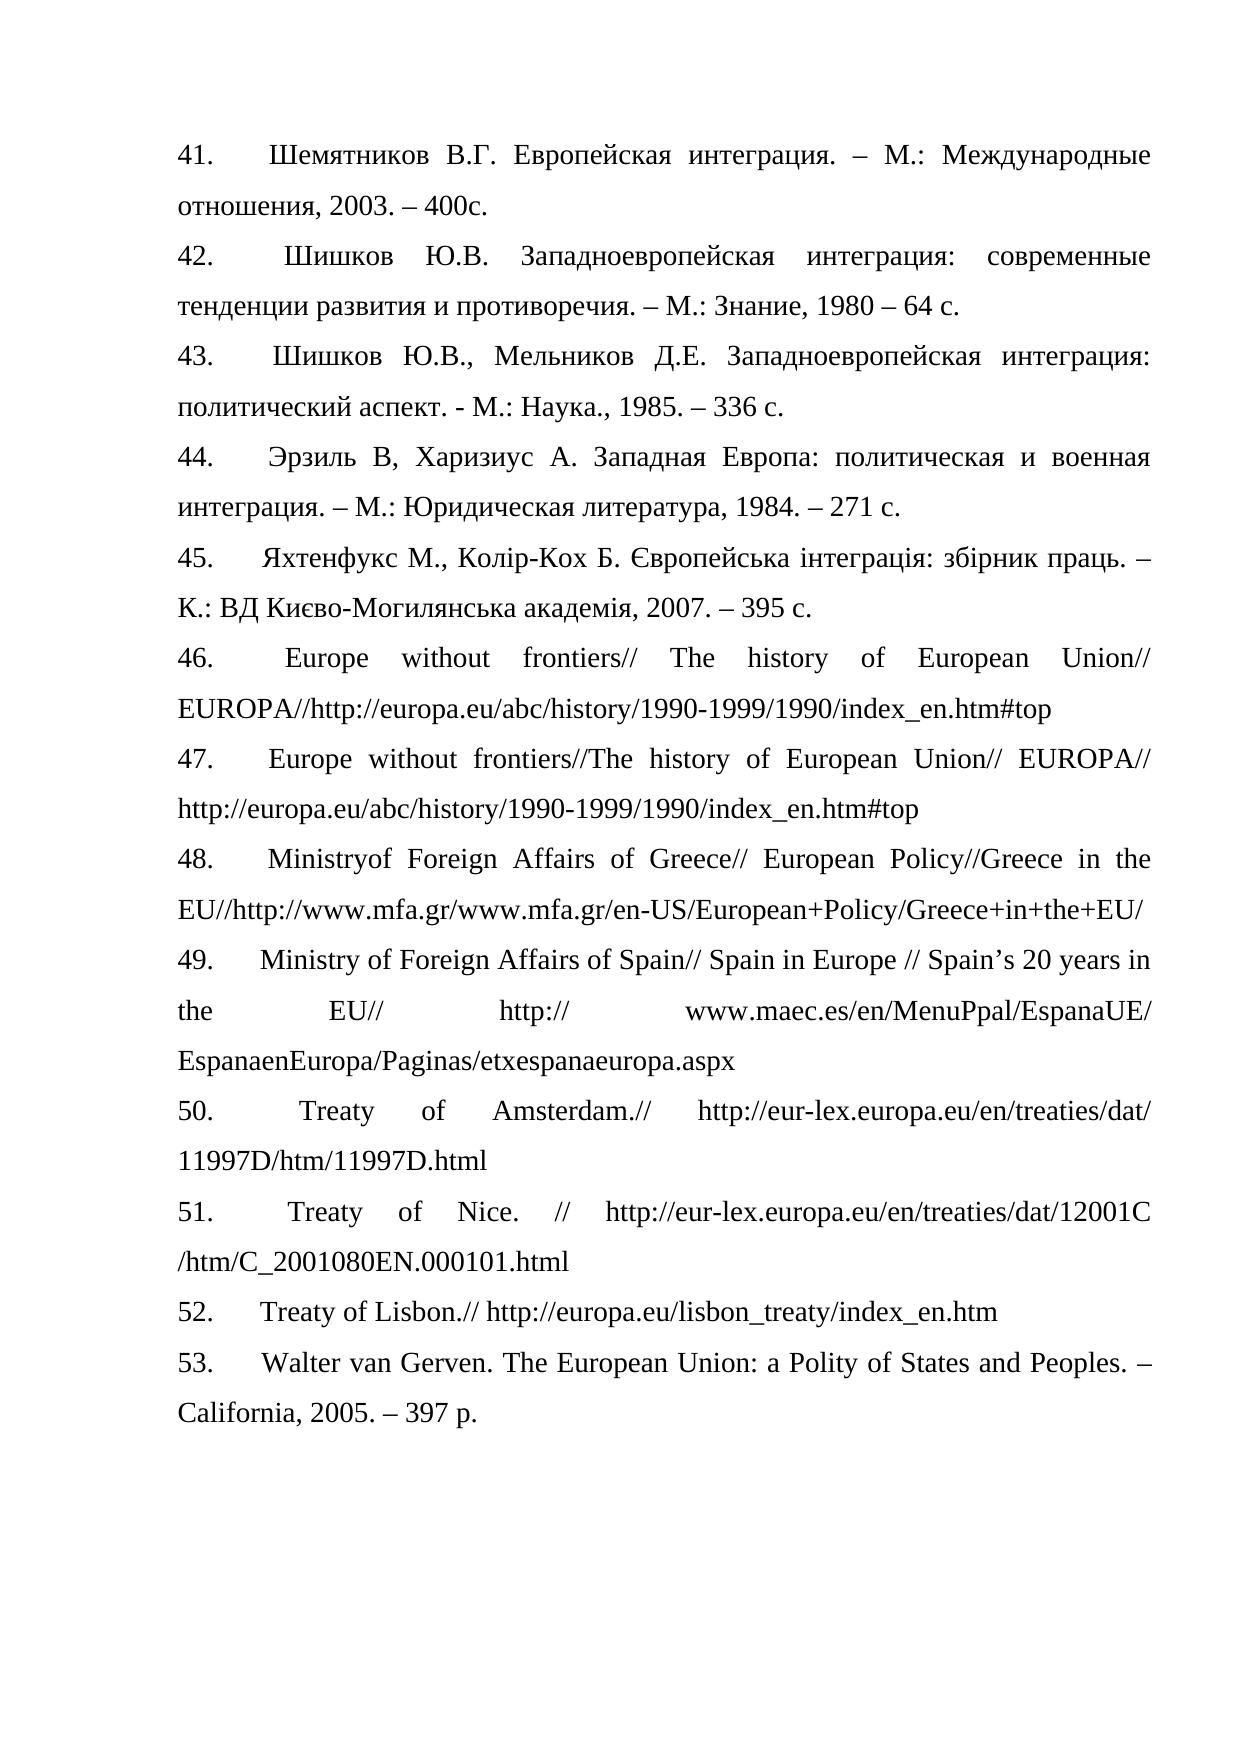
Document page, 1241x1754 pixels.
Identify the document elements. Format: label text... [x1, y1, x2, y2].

list Шишков Ю.В., Мельников Д.Е. Западноевропейская интеграция: политический аспект. - М.: Наука., 1985. – 336 с. [177, 338, 1152, 422]
list Walter van Gerven. The European Union: a Polity of States and Peoples. – California, 2005. – 397 р. [177, 1345, 1152, 1429]
list without frontiers//The history of European Union// EUROPA// http://europa.eu/abc/history/1990-1999/1990/index_en.htm#top [177, 741, 1152, 825]
list Treaty of Lisbon.// http://europa.eu/lisbon_treaty/index_en.htm [177, 1294, 1152, 1328]
list Ministry of Foreign Affairs of // in Europe // ’s 20 years in the EU// http:// www.maec.es/en/MenuPpal/EspanaUE/ EspanaenEuropa/Paginas/etxespanaeuropa.aspx [177, 942, 1152, 1076]
list Шемятников В.Г. Европейская интеграция. – М.: Международные отношения, 2003. – 400с. [177, 137, 1152, 221]
list Treaty of Nice. // http://eur-lex.europa.eu/en/treaties/dat/12001C /htm/C_2001080EN.000101.html [177, 1194, 1152, 1278]
list Treaty of Amsterdam.// http://eur-lex.europa.eu/en/treaties/dat/ 11997D/htm/11997D.html [177, 1093, 1152, 1177]
list Эрзиль В, Харизиус А. Западная Европа: политическая и военная интеграция. – М.: Юридическая литература, 1984. – 271 с. [177, 439, 1152, 523]
list Ministryof Foreign Affairs of // European Policy// in the EU//http://www.mfa.gr/www.mfa.gr/en-US/European+Policy/Greece+in+the+EU/ [177, 842, 1152, 926]
list Яхтенфукс М., Колір-Кох Б. Європейська інтеграція: збірник праць. – К.: ВД Києво-Могилянська академія, 2007. – 395 с. [177, 540, 1152, 624]
list without frontiers// The history of European Union// EUROPA//http://europa.eu/abc/history/1990-1999/1990/index_en.htm#top [177, 640, 1152, 724]
list Шишков Ю.В. Западноевропейская интеграция: современные тенденции развития и противоречия. – М.: Знание, 1980 – 64 с. [177, 238, 1152, 322]
